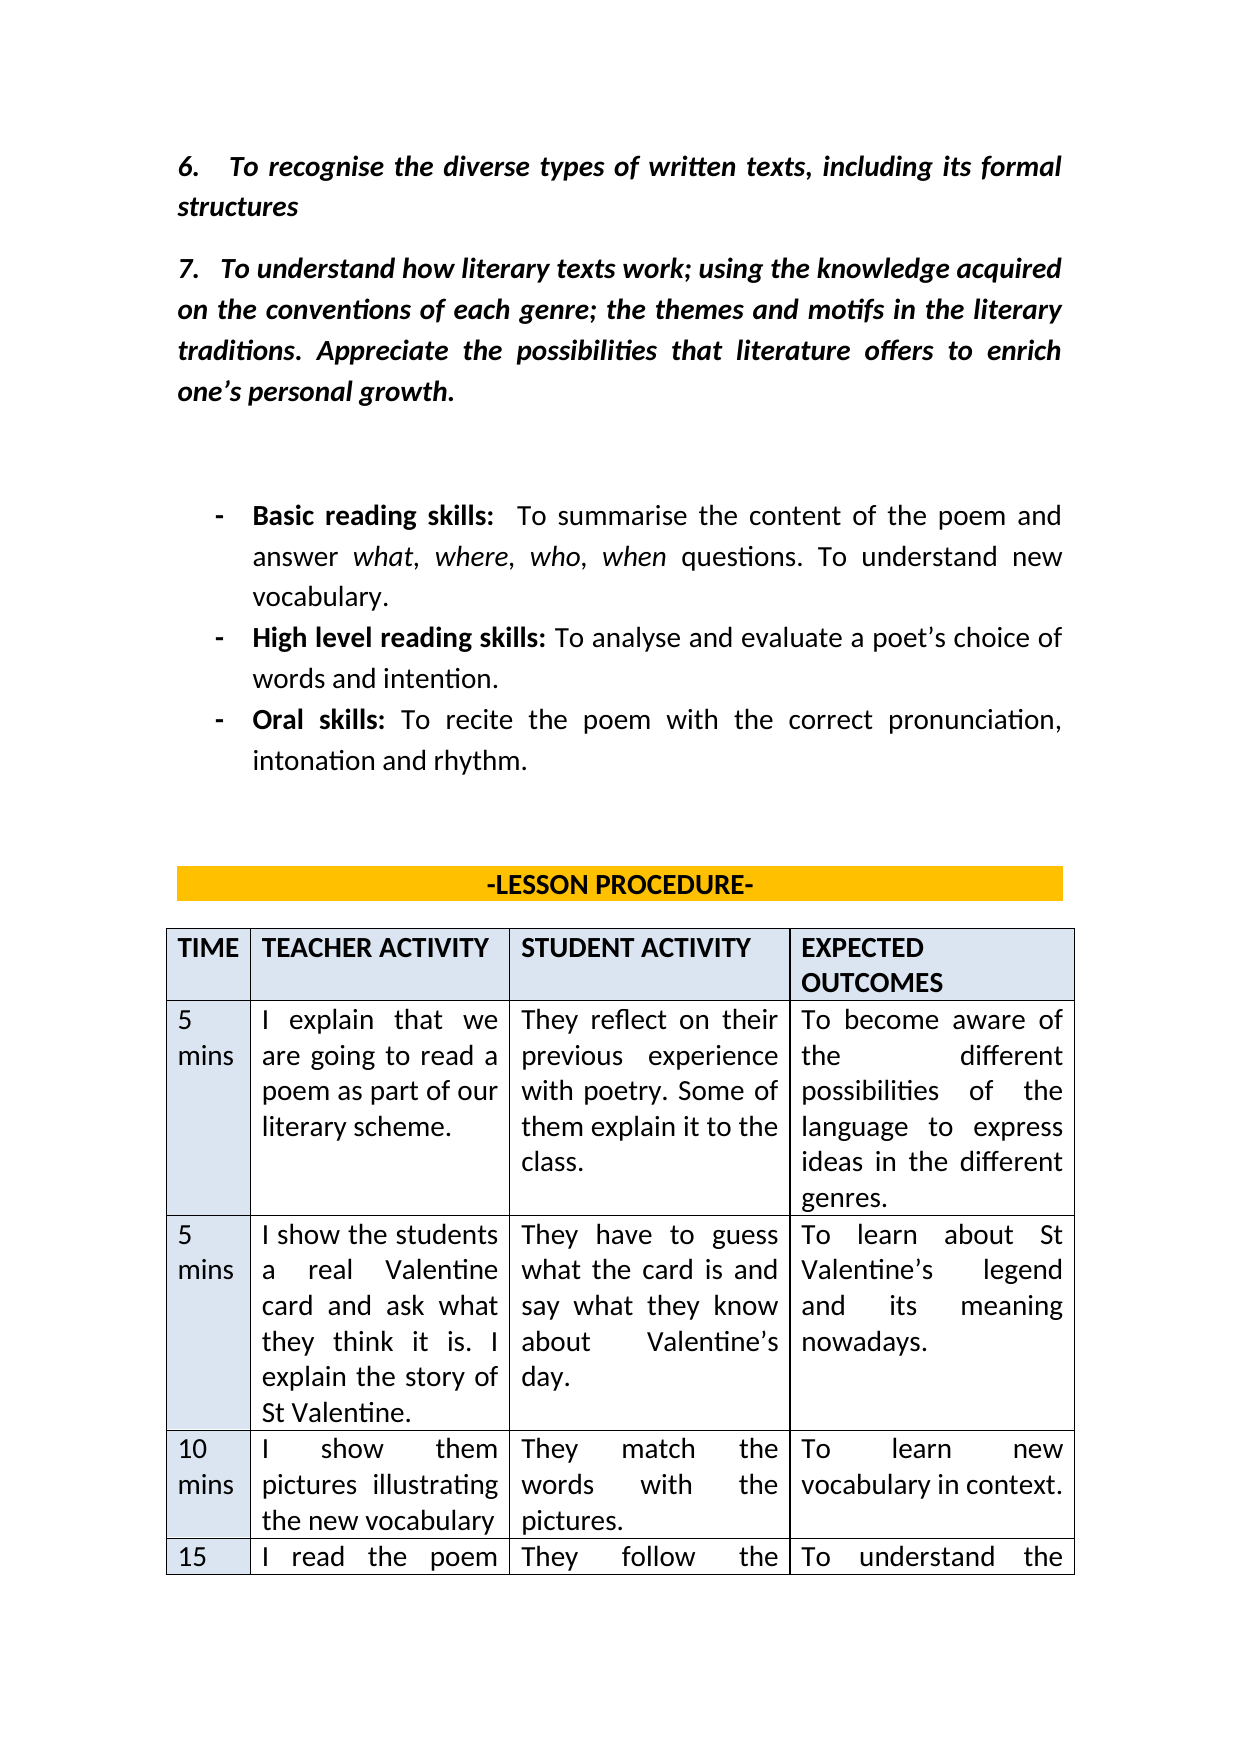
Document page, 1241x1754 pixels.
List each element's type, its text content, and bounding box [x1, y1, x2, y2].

table_cell I show them pictures illustrating the new vocabulary [251, 1431, 509, 1537]
list High level reading skills: To analyse and evaluate a poet’s choice of words and intention. [215, 619, 1063, 696]
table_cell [251, 1539, 509, 1574]
table_cell 10 mins [167, 1431, 250, 1537]
text -LESSON PROCEDURE- [177, 866, 1063, 901]
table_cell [791, 1539, 1074, 1574]
table_cell To learn new vocabulary in context. [791, 1431, 1074, 1537]
table_header TEACHER ACTIVITY [251, 929, 509, 1000]
table_header TIME [167, 929, 250, 1000]
table_cell 5 mins [167, 1216, 250, 1429]
table_cell They match the words with the pictures. [510, 1431, 789, 1537]
text 7. To understand how literary texts work; using the knowledge acquired on the conventions of each genre; the themes and motifs in the literary traditions. Appreciate the possibilities that literature offers to enrich one’s personal growth. [177, 250, 1063, 409]
table_cell To become aware of the different possibilities of the language to express ideas in the different genres. [791, 1001, 1074, 1215]
table_header STUDENT ACTIVITY [510, 929, 789, 1000]
table_cell I show the students a real Valentine card and ask what they think it is. I explain the story of St Valentine. [251, 1216, 509, 1429]
text 6. To recognise the diverse types of written texts, including its formal structures [177, 148, 1063, 224]
table_cell 5 mins [167, 1001, 250, 1215]
list Oral skills: To recite the poem with the correct pronunciation, intonation and rhythm. [215, 701, 1063, 778]
table_cell 15 mins [167, 1539, 250, 1574]
table_header EXPECTED OUTCOMES [791, 929, 1074, 1000]
table_cell They reflect on their previous experience with poetry. Some of them explain it to the class. [510, 1001, 789, 1215]
list Basic reading skills: To summarise the content of the poem and answer what, where, who, when questions. To understand new vocabulary. [215, 497, 1063, 614]
table_cell They have to guess what the card is and say what they know about Valentine’s day. [510, 1216, 789, 1429]
table_cell To learn about St Valentine’s legend and its meaning nowadays. [791, 1216, 1074, 1429]
table_cell I explain that we are going to read a poem as part of our literary scheme. [251, 1001, 509, 1215]
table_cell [510, 1539, 789, 1574]
